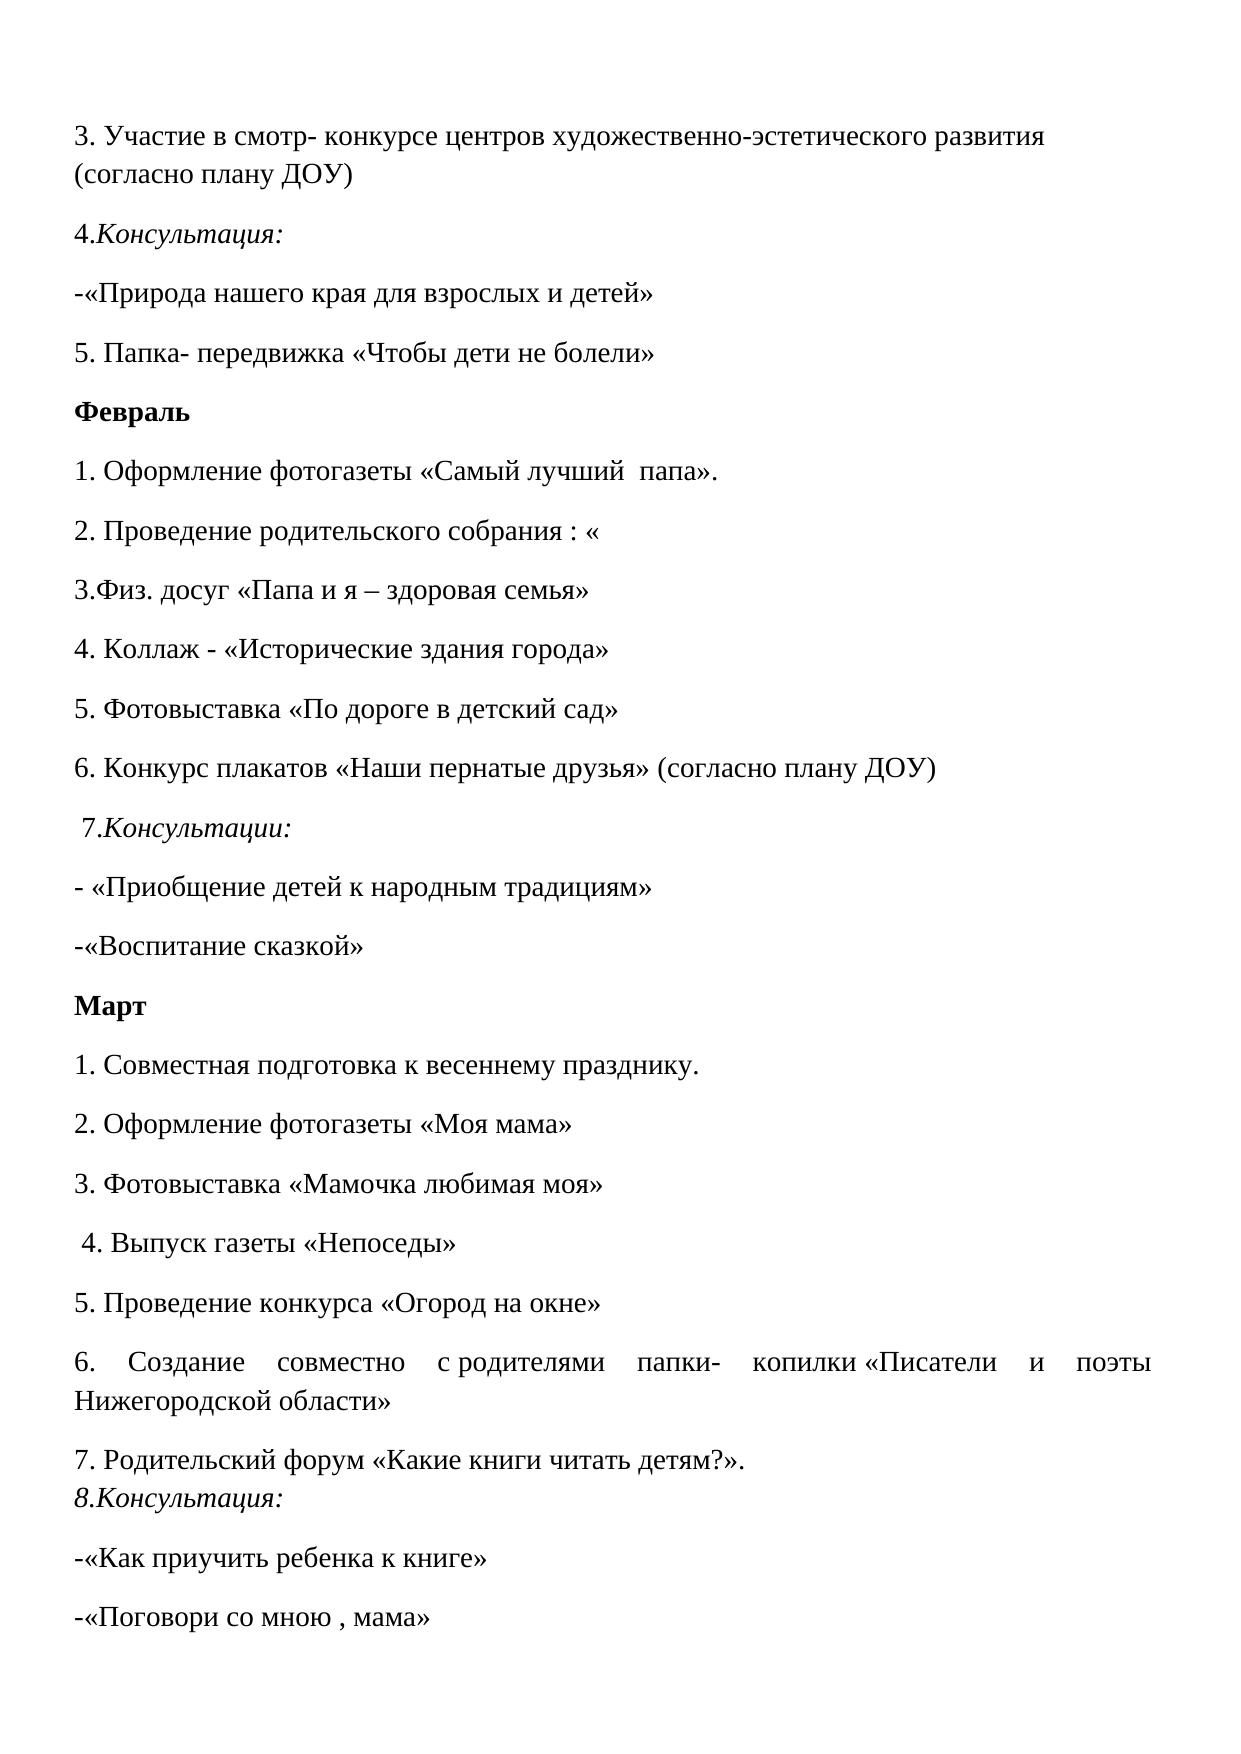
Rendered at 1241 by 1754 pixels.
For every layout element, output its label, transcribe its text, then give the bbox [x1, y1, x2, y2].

text 5. Фотовыставка «По дороге в детский сад» [74, 691, 1152, 724]
text Март [74, 988, 1152, 1021]
text 1. Оформление фотогазеты «Самый лучший папа». [74, 453, 1152, 487]
text 2. Оформление фотогазеты «Моя мама» [74, 1107, 1152, 1140]
text 8.Консультация: [74, 1481, 1152, 1514]
text 3. Участие в смотр- конкурсе центров художественно-эстетического развития (согласно плану ДОУ) [74, 118, 1152, 190]
text 7.Консультации: [74, 810, 1152, 843]
text Февраль [74, 394, 1152, 428]
text 7. Родительский форум «Какие книги читать детям?». [74, 1442, 1152, 1476]
text 5. Папка- передвижка «Чтобы дети не болели» [74, 335, 1152, 368]
text 3. Фотовыставка «Мамочка любимая моя» [74, 1166, 1152, 1199]
text 3.Физ. досуг «Папа и я – здоровая семья» [74, 572, 1152, 606]
text -«Поговори со мною , мама» [74, 1599, 1152, 1633]
text 6. Создание совместно с родителями папки- копилки «Писатели и поэты Нижегородской области» [74, 1344, 1152, 1416]
text -«Как приучить ребенка к книге» [74, 1540, 1152, 1573]
text 4. Коллаж - «Исторические здания города» [74, 632, 1152, 665]
text 6. Конкурс плакатов «Наши пернатые друзья» (согласно плану ДОУ) [74, 750, 1152, 784]
text -«Воспитание сказкой» [74, 928, 1152, 962]
text - «Приобщение детей к народным традициям» [74, 869, 1152, 903]
text -«Природа нашего края для взрослых и детей» [74, 275, 1152, 309]
text 4. Выпуск газеты «Непоседы» [74, 1225, 1152, 1259]
text 4.Консультация: [74, 216, 1152, 249]
text 1. Совместная подготовка к весеннему празднику. [74, 1047, 1152, 1081]
text 2. Проведение родительского собрания : « [74, 513, 1152, 546]
text 5. Проведение конкурса «Огород на окне» [74, 1285, 1152, 1318]
